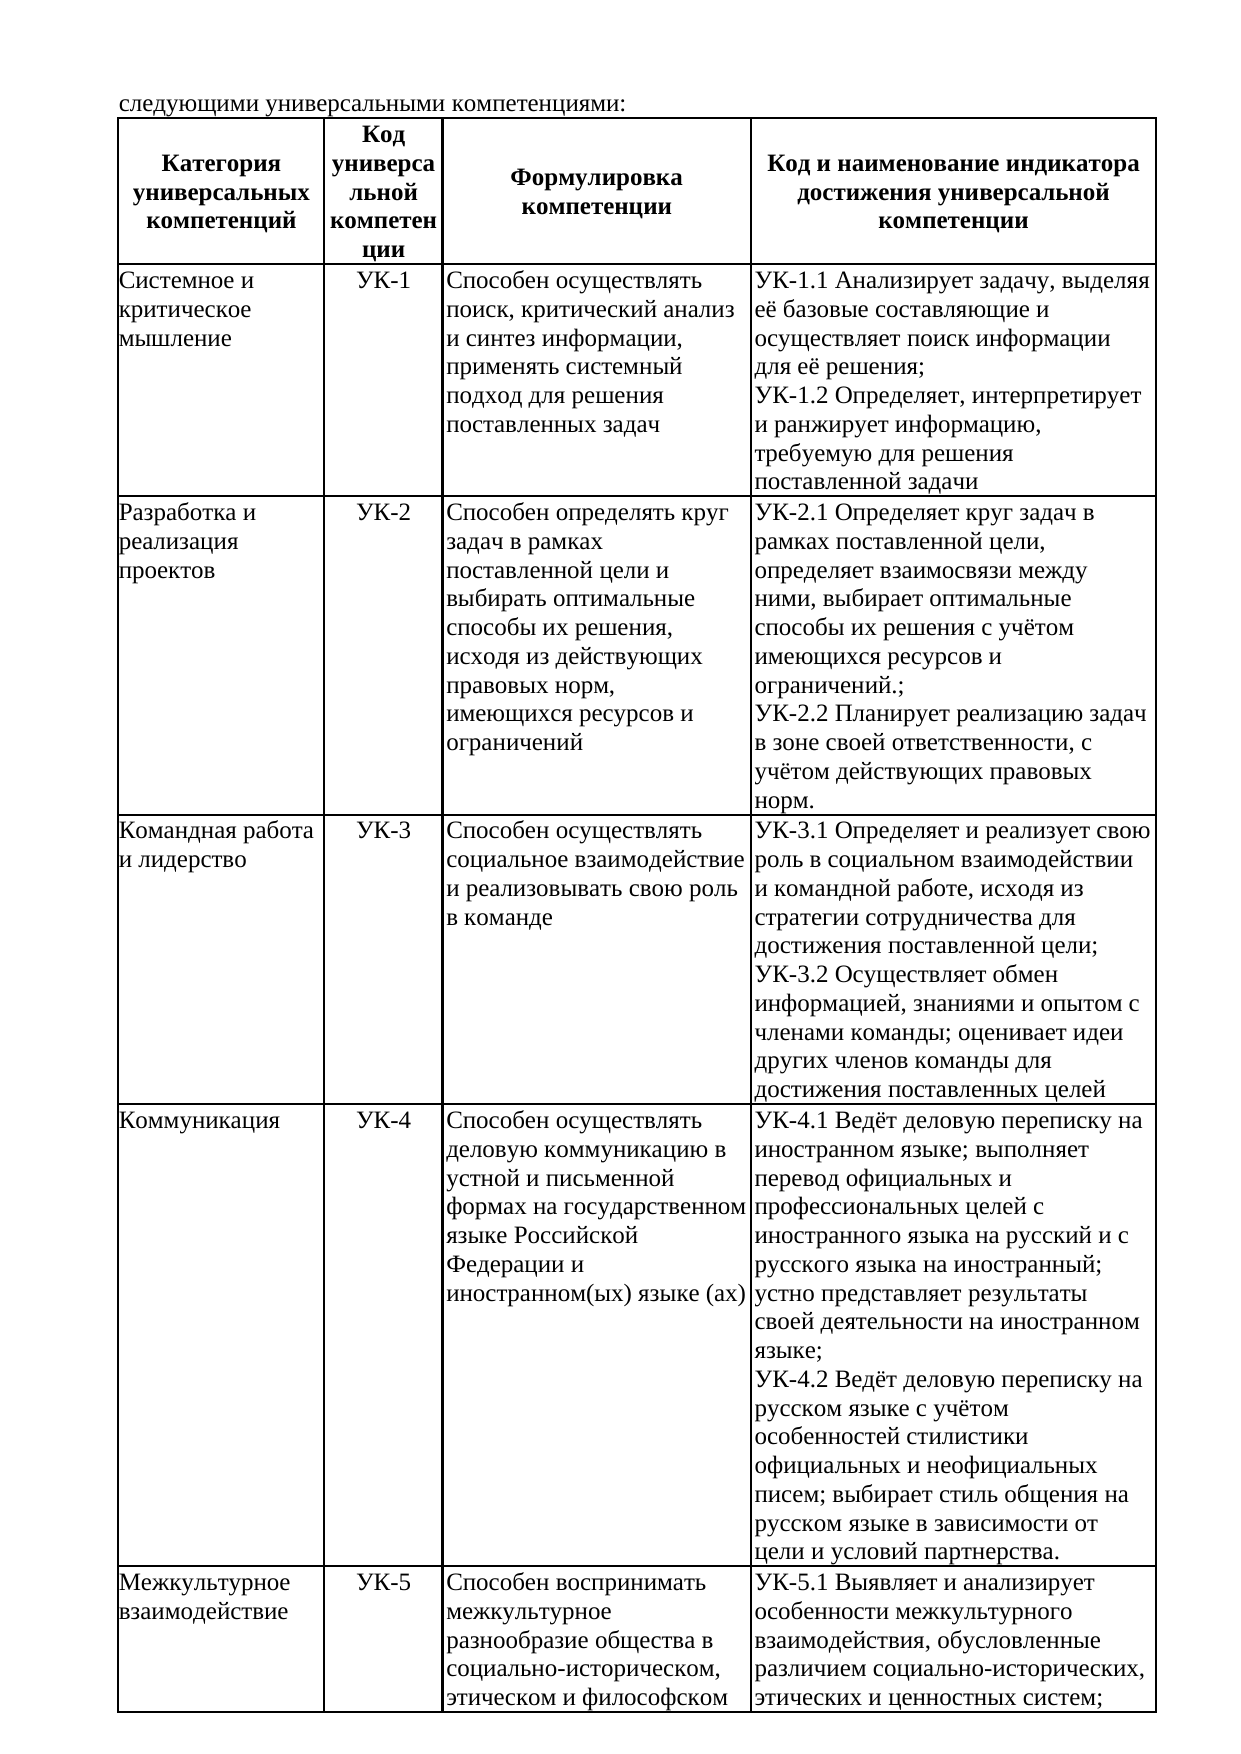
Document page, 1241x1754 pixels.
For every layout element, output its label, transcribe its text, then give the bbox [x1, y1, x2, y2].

table_cell Способен осуществлять социальное взаимодействие и реализовывать свою роль в команде [444, 816, 750, 1103]
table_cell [118, 89, 1156, 117]
table_cell УК-1 [325, 265, 441, 495]
table_cell Способен определять круг задач в рамках поставленной цели и выбирать оптимальные способы их решения, исходя из действующих правовых норм, имеющихся ресурсов и ограничений [444, 497, 750, 813]
table_cell Код универса льной компетен ции [325, 119, 441, 263]
table_cell Командная работа и лидерство [119, 816, 323, 1103]
table_cell Категория универсальных компетенций [119, 119, 323, 263]
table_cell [752, 1567, 1155, 1711]
table_cell Код и наименование индикатора достижения универсальной компетенции [752, 119, 1155, 263]
table_cell Коммуникация [119, 1105, 323, 1565]
table_cell УК-1.1 Анализирует задачу, выделяя её базовые составляющие и осуществляет поиск информации для её решения; УК-1.2 Определяет, интерпретирует и ранжирует информацию, требуемую для решения поставленной задачи [752, 265, 1155, 495]
table_cell Формулировка компетенции [444, 119, 750, 263]
table_cell Способен осуществлять деловую коммуникацию в устной и письменной формах на государственном языке Российской Федерации и иностранном(ых) языке (ах) [444, 1105, 750, 1565]
table_cell Способен осуществлять поиск, критический анализ и синтез информации, применять системный подход для решения поставленных задач [444, 265, 750, 495]
table_cell УК-5 [325, 1567, 441, 1711]
table_cell УК-3.1 Определяет и реализует свою роль в социальном взаимодействии и командной работе, исходя из стратегии сотрудничества для достижения поставленной цели; УК-3.2 Осуществляет обмен информацией, знаниями и опытом с членами команды; оценивает идеи других членов команды для достижения поставленных целей [752, 816, 1155, 1103]
table_cell УК-3 [325, 816, 441, 1103]
table_cell УК-4.1 Ведёт деловую переписку на иностранном языке; выполняет перевод официальных и профессиональных целей с иностранного языка на русский и с русского языка на иностранный; устно представляет результаты своей деятельности на иностранном языке; УК-4.2 Ведёт деловую переписку на русском языке с учётом особенностей стилистики официальных и неофициальных писем; выбирает стиль общения на русском языке в зависимости от цели и условий партнерства. [752, 1105, 1155, 1565]
table_cell УК-4 [325, 1105, 441, 1565]
table_cell Разработка и реализация проектов [119, 497, 323, 813]
table_cell УК-2.1 Определяет круг задач в рамках поставленной цели, определяет взаимосвязи между ними, выбирает оптимальные способы их решения с учётом имеющихся ресурсов и ограничений.; УК-2.2 Планирует реализацию задач в зоне своей ответственности, с учётом действующих правовых норм. [752, 497, 1155, 813]
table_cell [444, 1567, 750, 1711]
table_cell Системное и критическое мышление [119, 265, 323, 495]
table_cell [119, 1567, 323, 1711]
table_cell УК-2 [325, 497, 441, 813]
